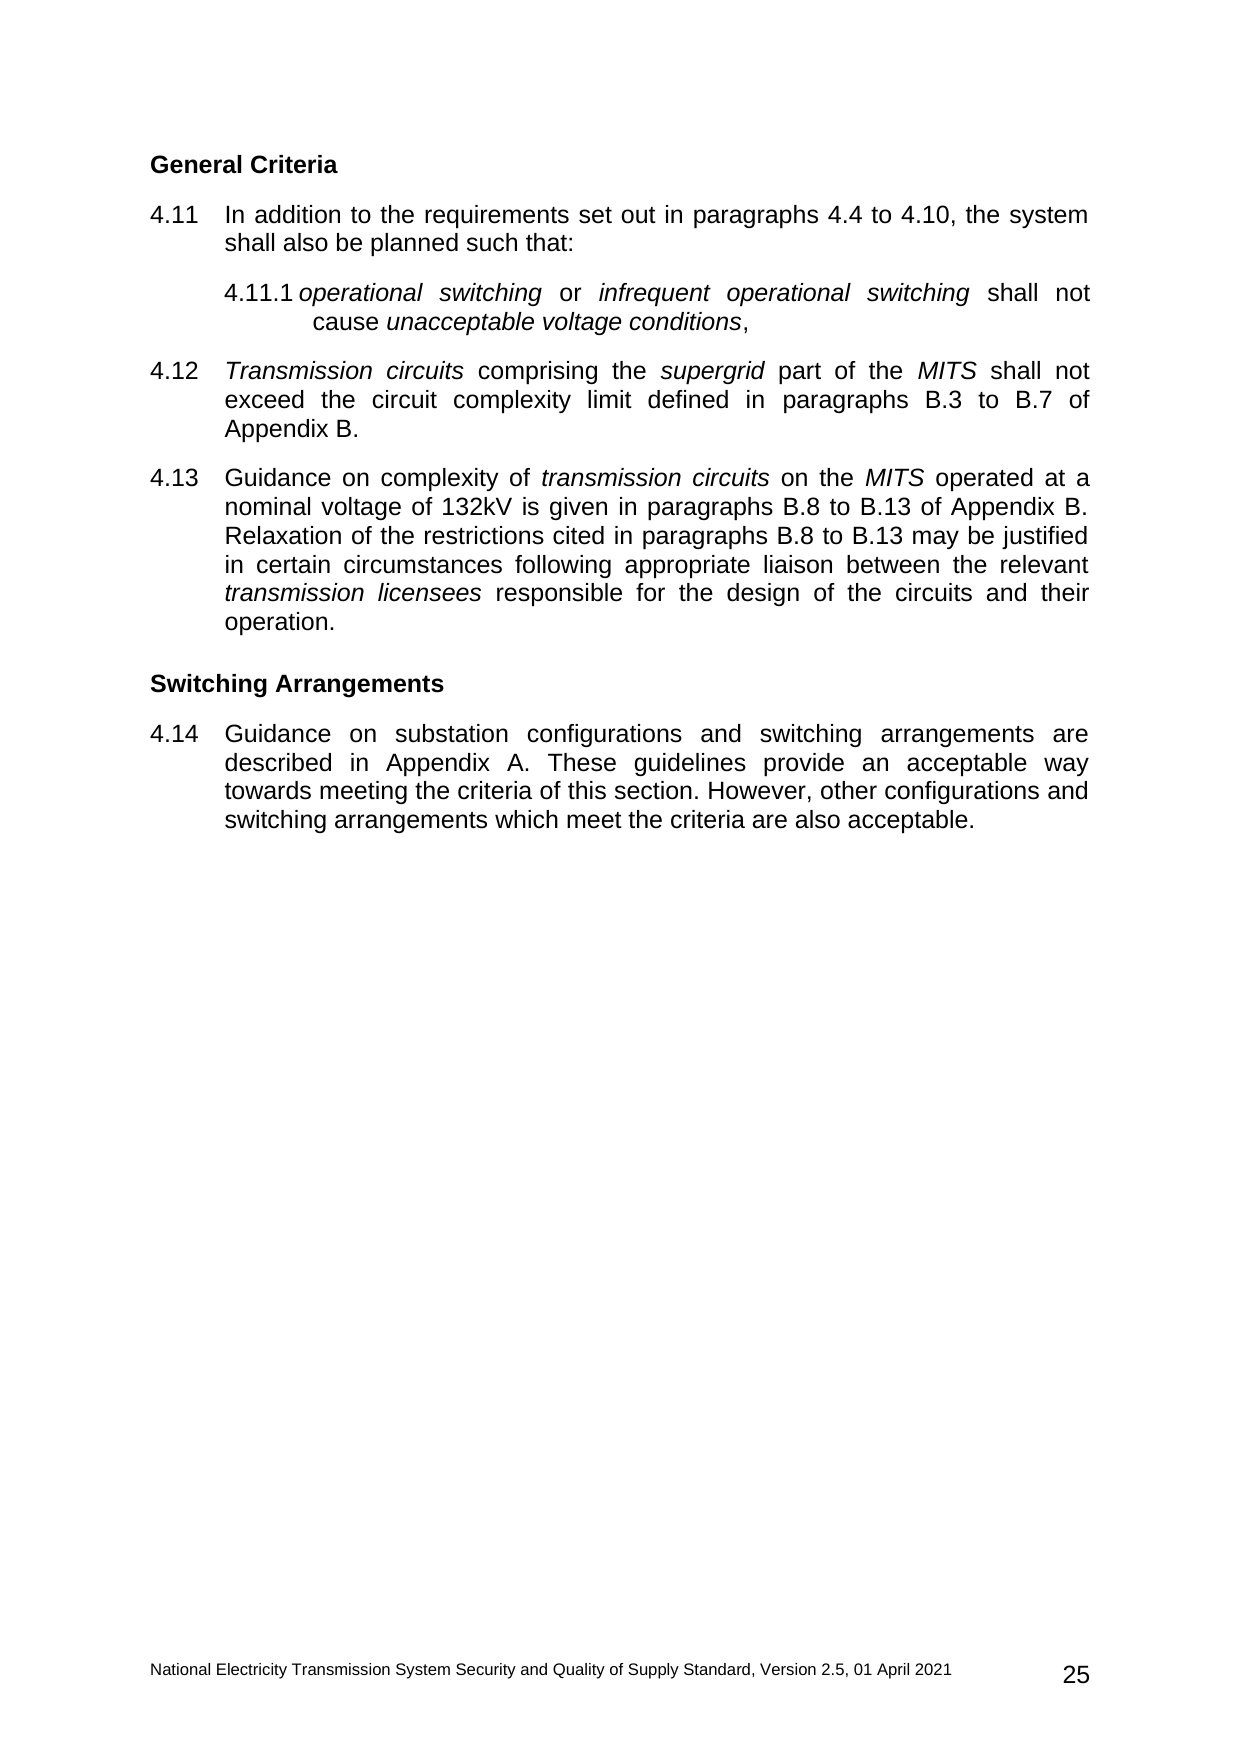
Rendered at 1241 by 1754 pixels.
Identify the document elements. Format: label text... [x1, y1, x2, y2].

list Guidance on substation configurations and switching arrangements are described in Appendix A. These guidelines provide an acceptable way towards meeting the criteria of this section. However, other configurations and switching arrangements which meet the criteria are also acceptable. [150, 719, 1090, 834]
list Guidance on complexity of transmission circuits on the MITS operated at a nominal voltage of 132kV is given in paragraphs B.8 to B.13 of Appendix B. Relaxation of the restrictions cited in paragraphs B.8 to B.13 may be justified in certain circumstances following appropriate liaison between the relevant transmission licensees responsible for the design of the circuits and their operation. [150, 463, 1090, 636]
list operational switching or infrequent operational switching shall not cause unacceptable voltage conditions, [224, 278, 1090, 335]
list Transmission circuits comprising the supergrid part of the MITS shall not exceed the circuit complexity limit defined in paragraphs B.3 to B.7 of Appendix B. [150, 356, 1090, 442]
list In addition to the requirements set out in paragraphs 4.4 to 4.10, the system shall also be planned such that: [150, 199, 1090, 257]
subtitle General Criteria [150, 150, 1090, 179]
subtitle Switching Arrangements [150, 669, 1090, 698]
